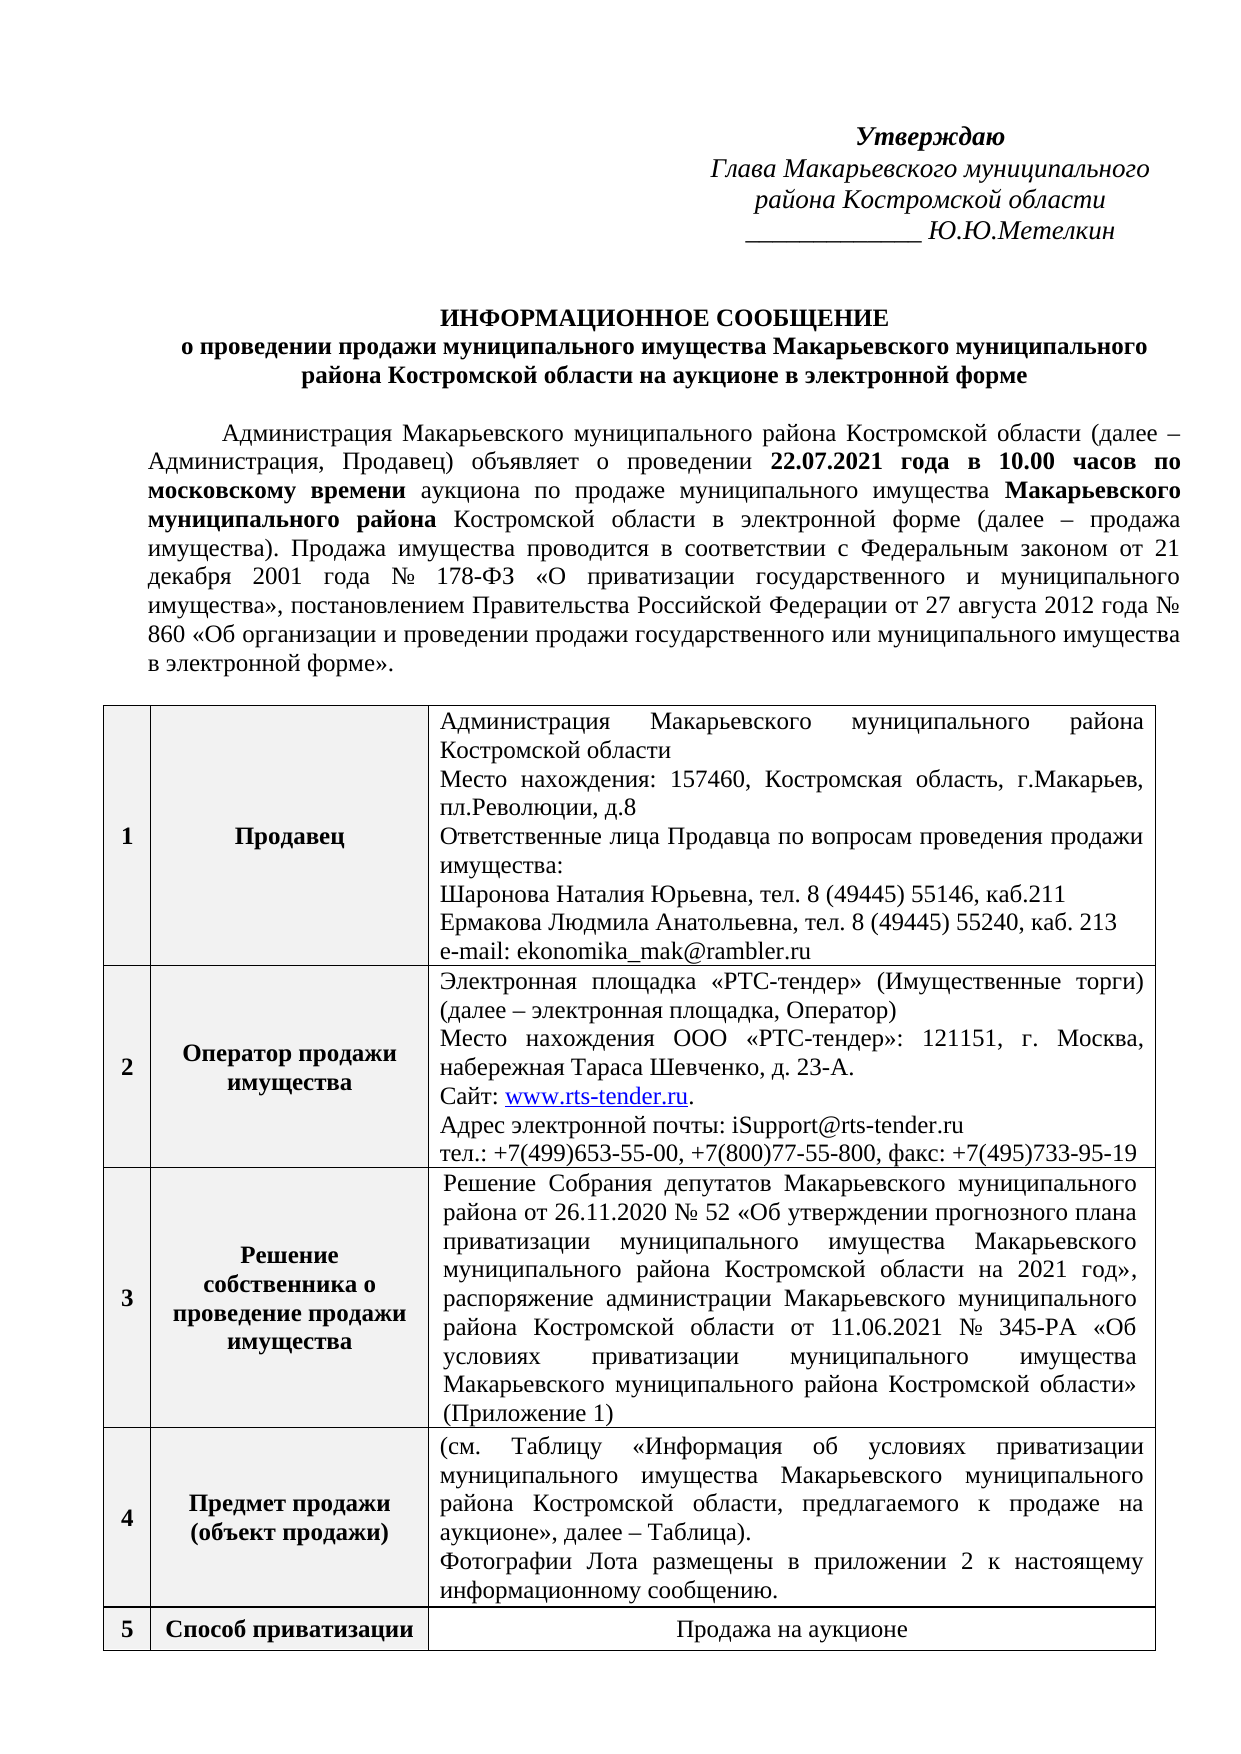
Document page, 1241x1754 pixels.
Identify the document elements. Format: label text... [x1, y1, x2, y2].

table_cell Электронная площадка «РТС-тендер» (Имущественные торги) (далее – электронная площадка, Оператор) Место нахождения ООО «РТС-тендер»: 121151, г. Москва, набережная Тараса Шевченко, д. 23-А. Сайт: www.rts-tender.ru. Адрес электронной почты: iSupport@rts-tender.ru тел.: +7(499)653-55-00, +7(800)77-55-800, факс: +7(495)733-95-19 [429, 966, 1155, 1167]
table_cell 3 [104, 1168, 150, 1427]
text Глава Макарьевского муниципального района Костромской области [679, 152, 1181, 214]
text _____________ Ю.Ю.Метелкин [679, 214, 1181, 245]
table_header 1 [104, 706, 150, 965]
table_cell Продажа на аукционе [429, 1608, 1155, 1649]
table_cell Оператор продажи имущества [151, 966, 428, 1167]
text Администрация Макарьевского муниципального района Костромской области (далее – Администрация, Продавец) объявляет о проведении 22.07.2021 года в 10.00 часов по московскому времени аукциона по продаже муниципального имущества Макарьевского муниципального района Костромской области в электронной форме (далее – продажа имущества). Продажа имущества проводится в соответствии с Федеральным законом от 21 декабря 2001 года № 178-ФЗ «О приватизации государственного и муниципального имущества», постановлением Правительства Российской Федерации от 27 августа 2012 года № 860 «Об организации и проведении продажи государственного или муниципального имущества в электронной форме». [148, 418, 1181, 676]
text Утверждаю [679, 121, 1181, 152]
text о проведении продажи муниципального имущества Макарьевского муниципального района Костромской области на аукционе в электронной форме [148, 331, 1181, 389]
table_header Администрация Макарьевского муниципального района Костромской области Место нахождения: 157460, Костромская область, г.Макарьев, пл.Революции, д.8 Ответственные лица Продавца по вопросам проведения продажи имущества: Шаронова Наталия Юрьевна, тел. 8 (49445) 55146, каб.211 Ермакова Людмила Анатольевна, тел. 8 (49445) 55240, каб. 213 e-mail: ekonomika_mak@rambler.ru [429, 706, 1155, 965]
table_cell Решение собственника о проведение продажи имущества [151, 1168, 428, 1427]
text ИНФОРМАЦИОННОЕ СООБЩЕНИЕ [148, 303, 1181, 331]
table_cell Предмет продажи (объект продажи) [151, 1428, 428, 1606]
table_cell 4 [104, 1428, 150, 1606]
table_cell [151, 1608, 428, 1649]
table_cell 2 [104, 966, 150, 1167]
table_cell 5 [104, 1608, 150, 1649]
table_cell (см. Таблицу «Информация об условиях приватизации муниципального имущества Макарьевского муниципального района Костромской области, предлагаемого к продаже на аукционе», далее – Таблица). Фотографии Лота размещены в приложении 2 к настоящему информационному сообщению. [429, 1428, 1155, 1606]
table_cell Решение Собрания депутатов Макарьевского муниципального района от 26.11.2020 № 52 «Об утверждении прогнозного плана приватизации муниципального имущества Макарьевского муниципального района Костромской области на 2021 год», распоряжение администрации Макарьевского муниципального района Костромской области от 11.06.2021 № 345-РА «Об условиях приватизации муниципального имущества Макарьевского муниципального района Костромской области» (Приложение 1) [429, 1168, 1155, 1427]
table_header Продавец [151, 706, 428, 965]
